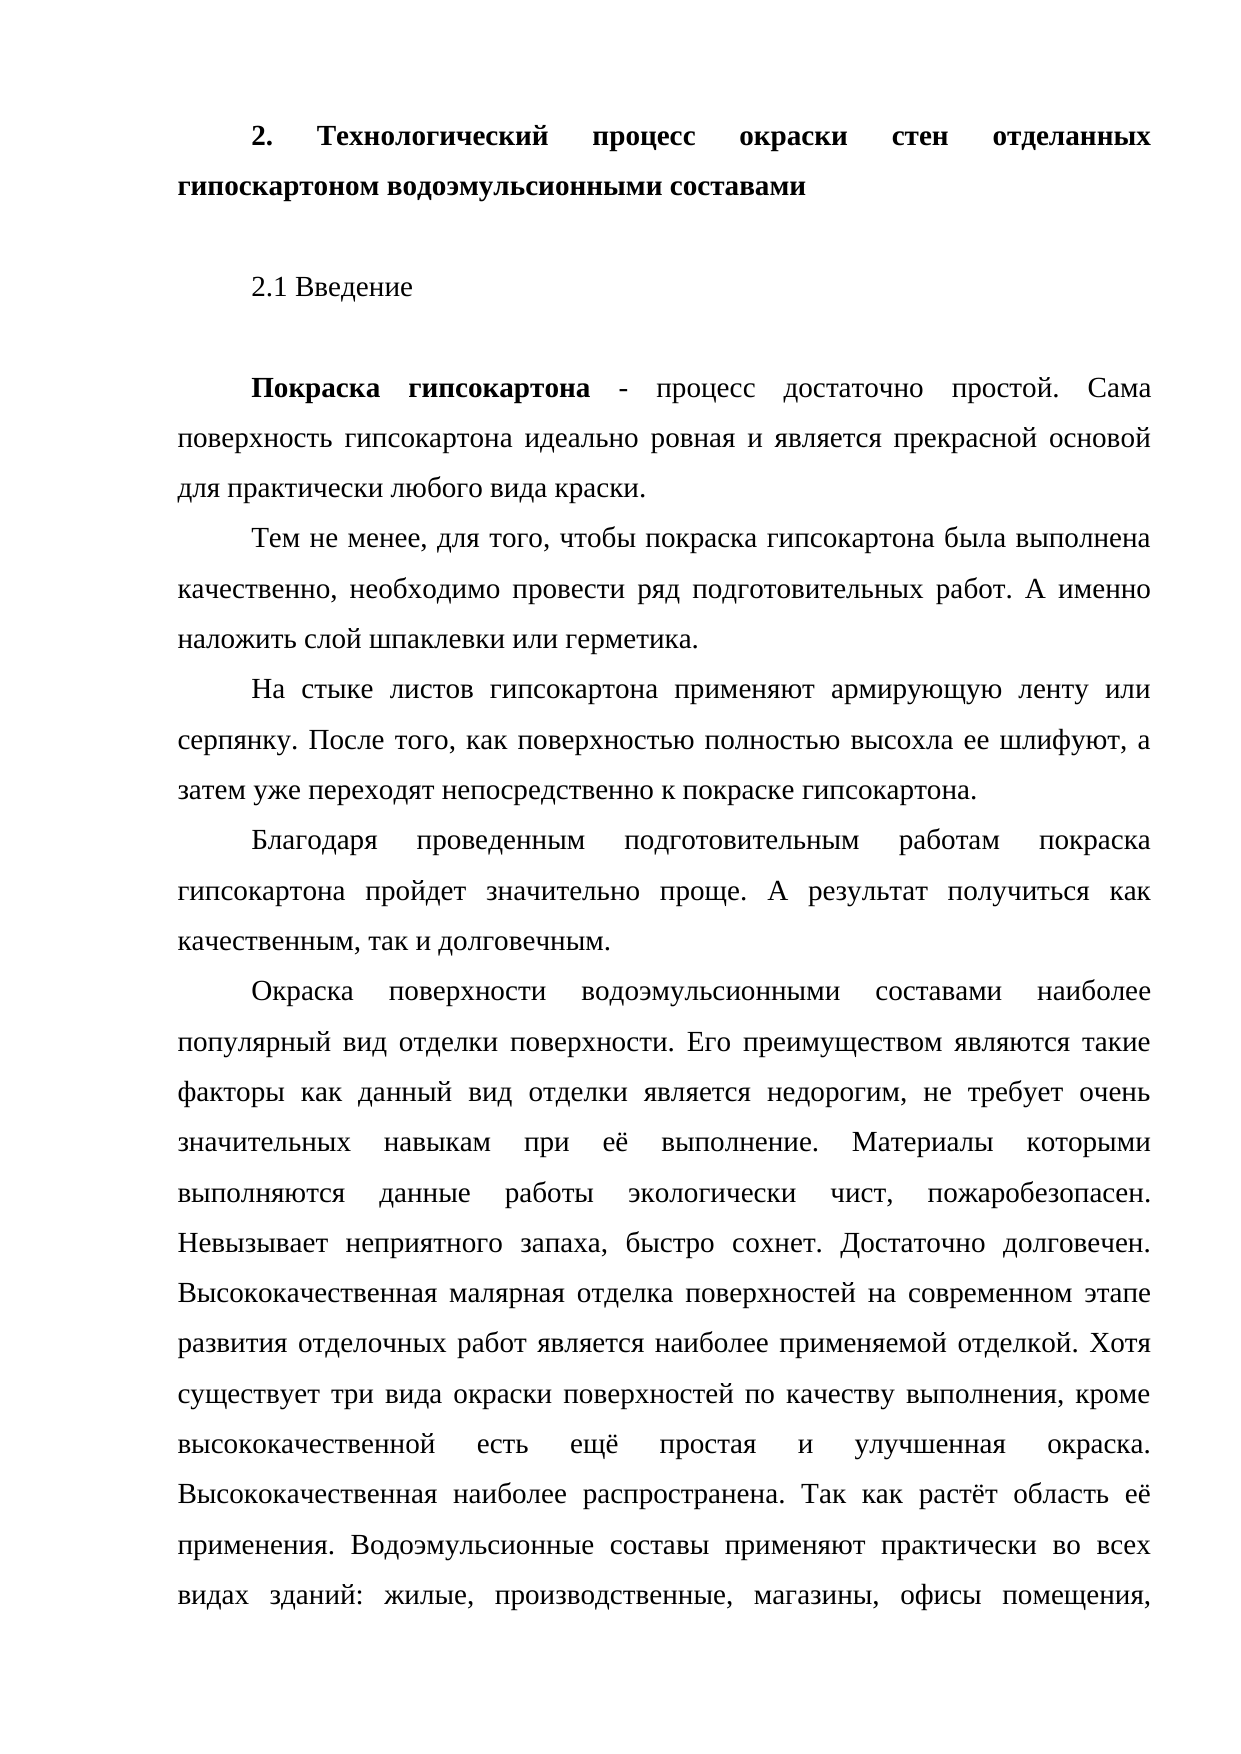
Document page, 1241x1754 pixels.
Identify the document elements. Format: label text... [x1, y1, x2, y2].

text 2. Технологический процесс окраски стен отделанных гипоскартоном водоэмульсионными составами [177, 118, 1152, 202]
text Тем не менее, для того, чтобы покраска гипсокартона была выполнена качественно, необходимо провести ряд подготовительных работ. А именно наложить слой шпаклевки или герметика. [177, 521, 1152, 655]
text На стыке листов гипсокартона применяют армирующую ленту или серпянку. После того, как поверхностью полностью высохла ее шлифуют, а затем уже переходят непосредственно к покраске гипсокартона. [177, 672, 1152, 806]
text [177, 973, 1152, 1611]
text Благодаря проведенным подготовительным работам покраска гипсокартона пройдет значительно проще. А результат получиться как качественным, так и долговечным. [177, 822, 1152, 957]
text Покраска гипсокартона - процесс достаточно простой. Сама поверхность гипсокартона идеально ровная и является прекрасной основой для практически любого вида краски. [177, 370, 1152, 504]
text 2.1 Введение [177, 269, 1152, 303]
